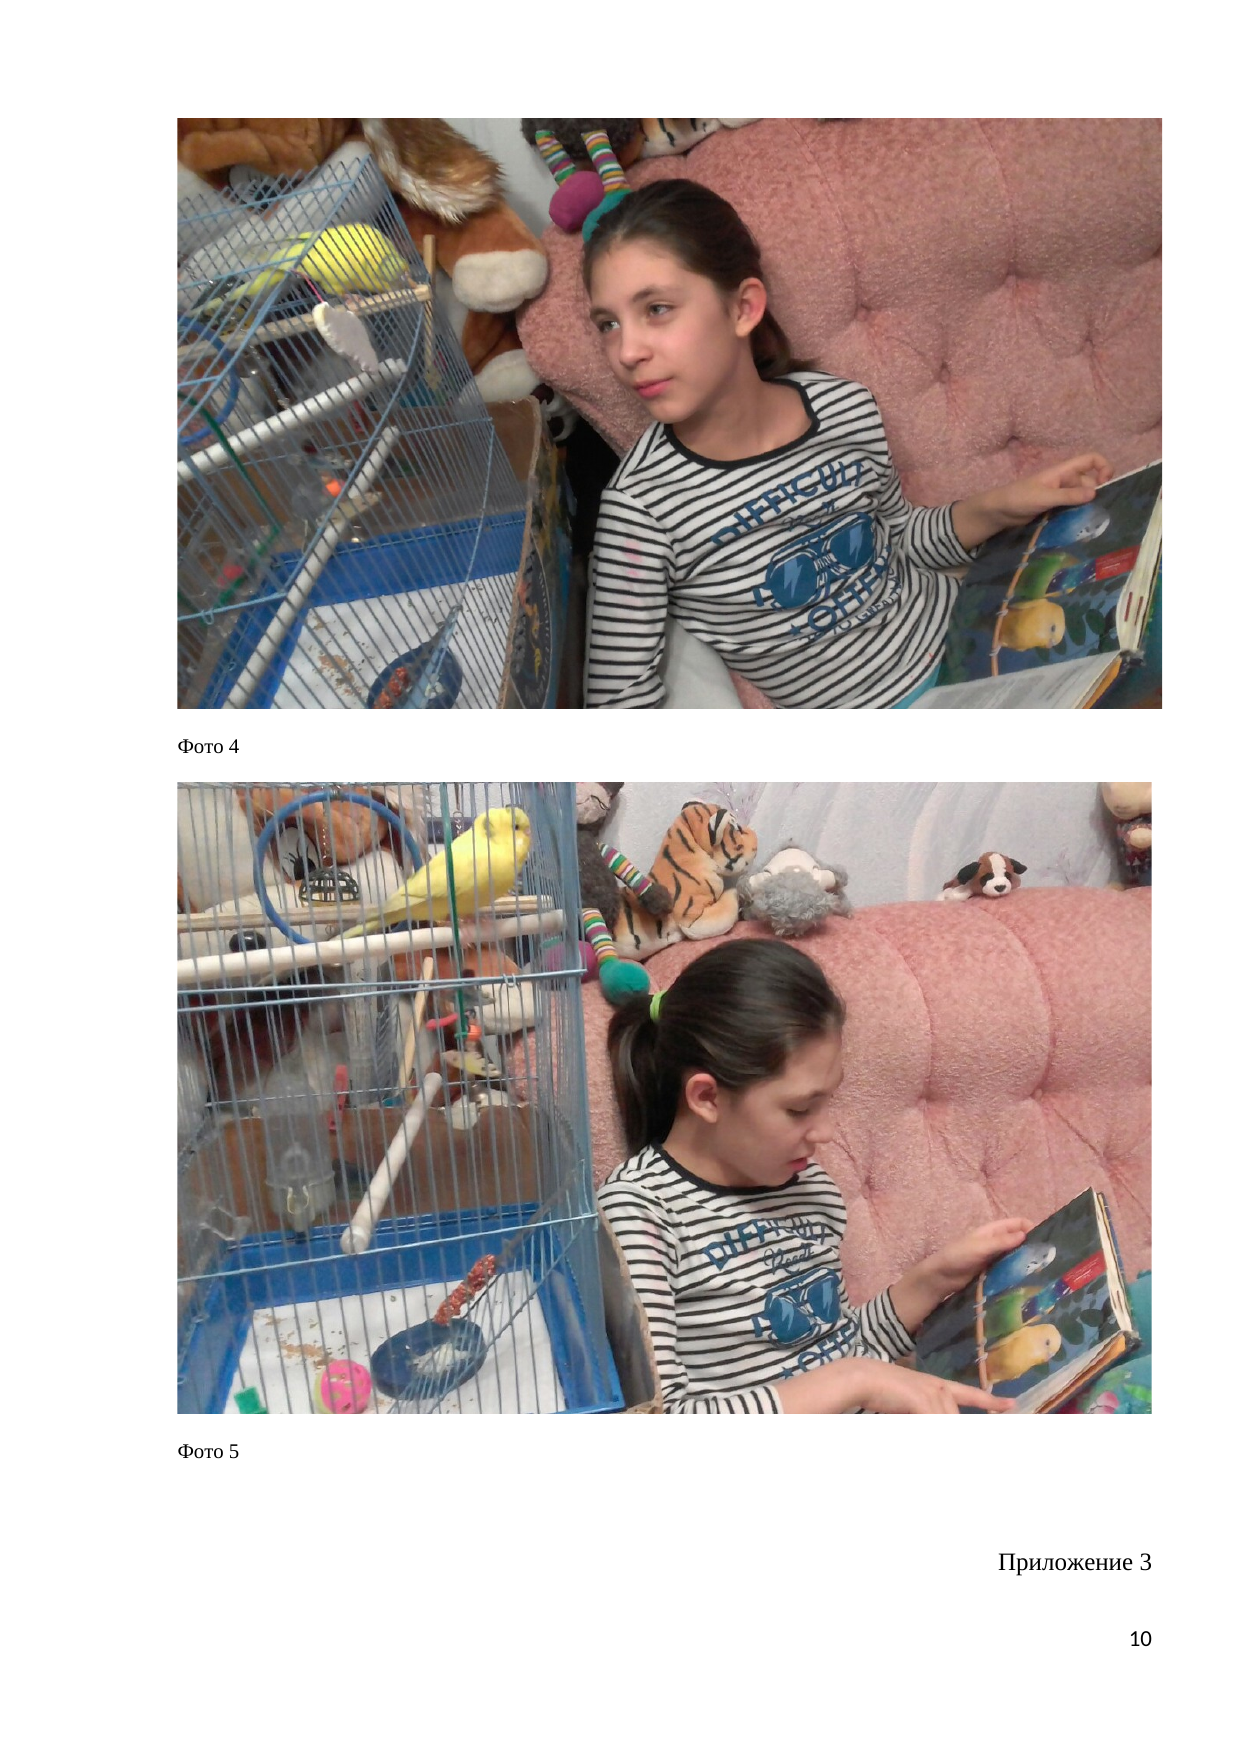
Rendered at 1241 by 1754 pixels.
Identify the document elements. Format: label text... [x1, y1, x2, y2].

picture [177, 782, 1152, 1414]
text Фото 4 [177, 734, 1152, 758]
text Фото 5 [177, 1439, 1152, 1463]
picture [177, 118, 1163, 709]
text Приложение 3 [177, 1547, 1152, 1575]
